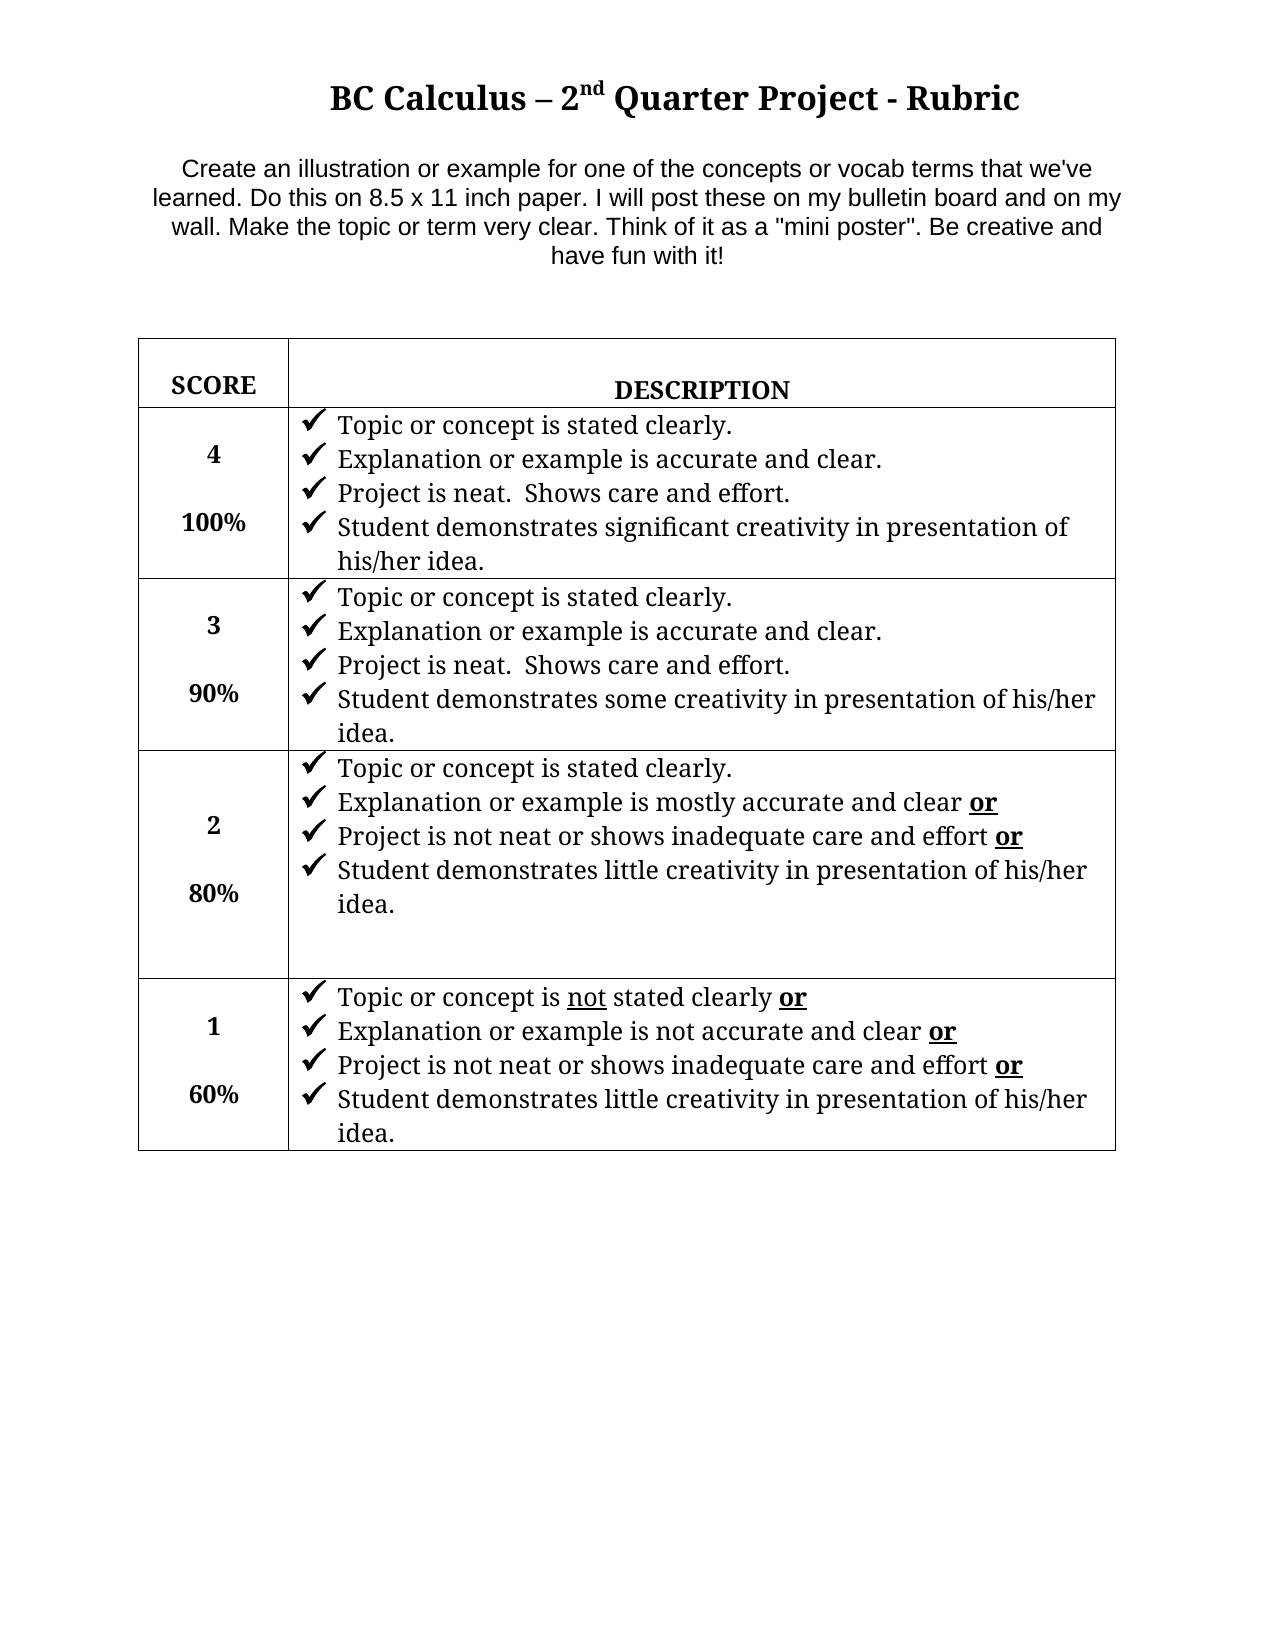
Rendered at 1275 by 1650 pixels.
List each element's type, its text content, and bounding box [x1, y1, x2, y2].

table_cell Topic or concept is stated clearly. Explanation or example is mostly accurate and clear or Project is not neat or shows inadequate care and effort or Student demonstrates little creativity in presentation of his/her idea. [289, 751, 1115, 978]
table_cell Topic or concept is stated clearly. Explanation or example is accurate and clear. Project is neat. Shows care and effort. Student demonstrates significant creativity in presentation of his/her idea. [289, 408, 1115, 578]
table_cell Topic or concept is not stated clearly or Explanation or example is not accurate and clear or Project is not neat or shows inadequate care and effort or Student demonstrates little creativity in presentation of his/her idea. [289, 979, 1115, 1150]
table_cell 3 90% [139, 579, 288, 749]
table_header SCORE [139, 339, 288, 407]
table_cell 1 60% [139, 979, 288, 1150]
text Create an illustration or example for one of the concepts or vocab terms that we've learned. Do this on 8.5 x 11 inch paper. I will post these on my bulletin board and on my wall. Make the topic or term very clear. Think of it as a "mini poster". Be creative and have fun with it! [150, 154, 1125, 269]
table_cell 4 100% [139, 408, 288, 578]
table_cell Topic or concept is stated clearly. Explanation or example is accurate and clear. Project is neat. Shows care and effort. Student demonstrates some creativity in presentation of his/her idea. [289, 579, 1115, 749]
table_header DESCRIPTION [289, 339, 1115, 407]
subtitle BC Calculus – 2nd Quarter Project - Rubric [150, 75, 1125, 120]
table_cell 2 80% [139, 751, 288, 978]
